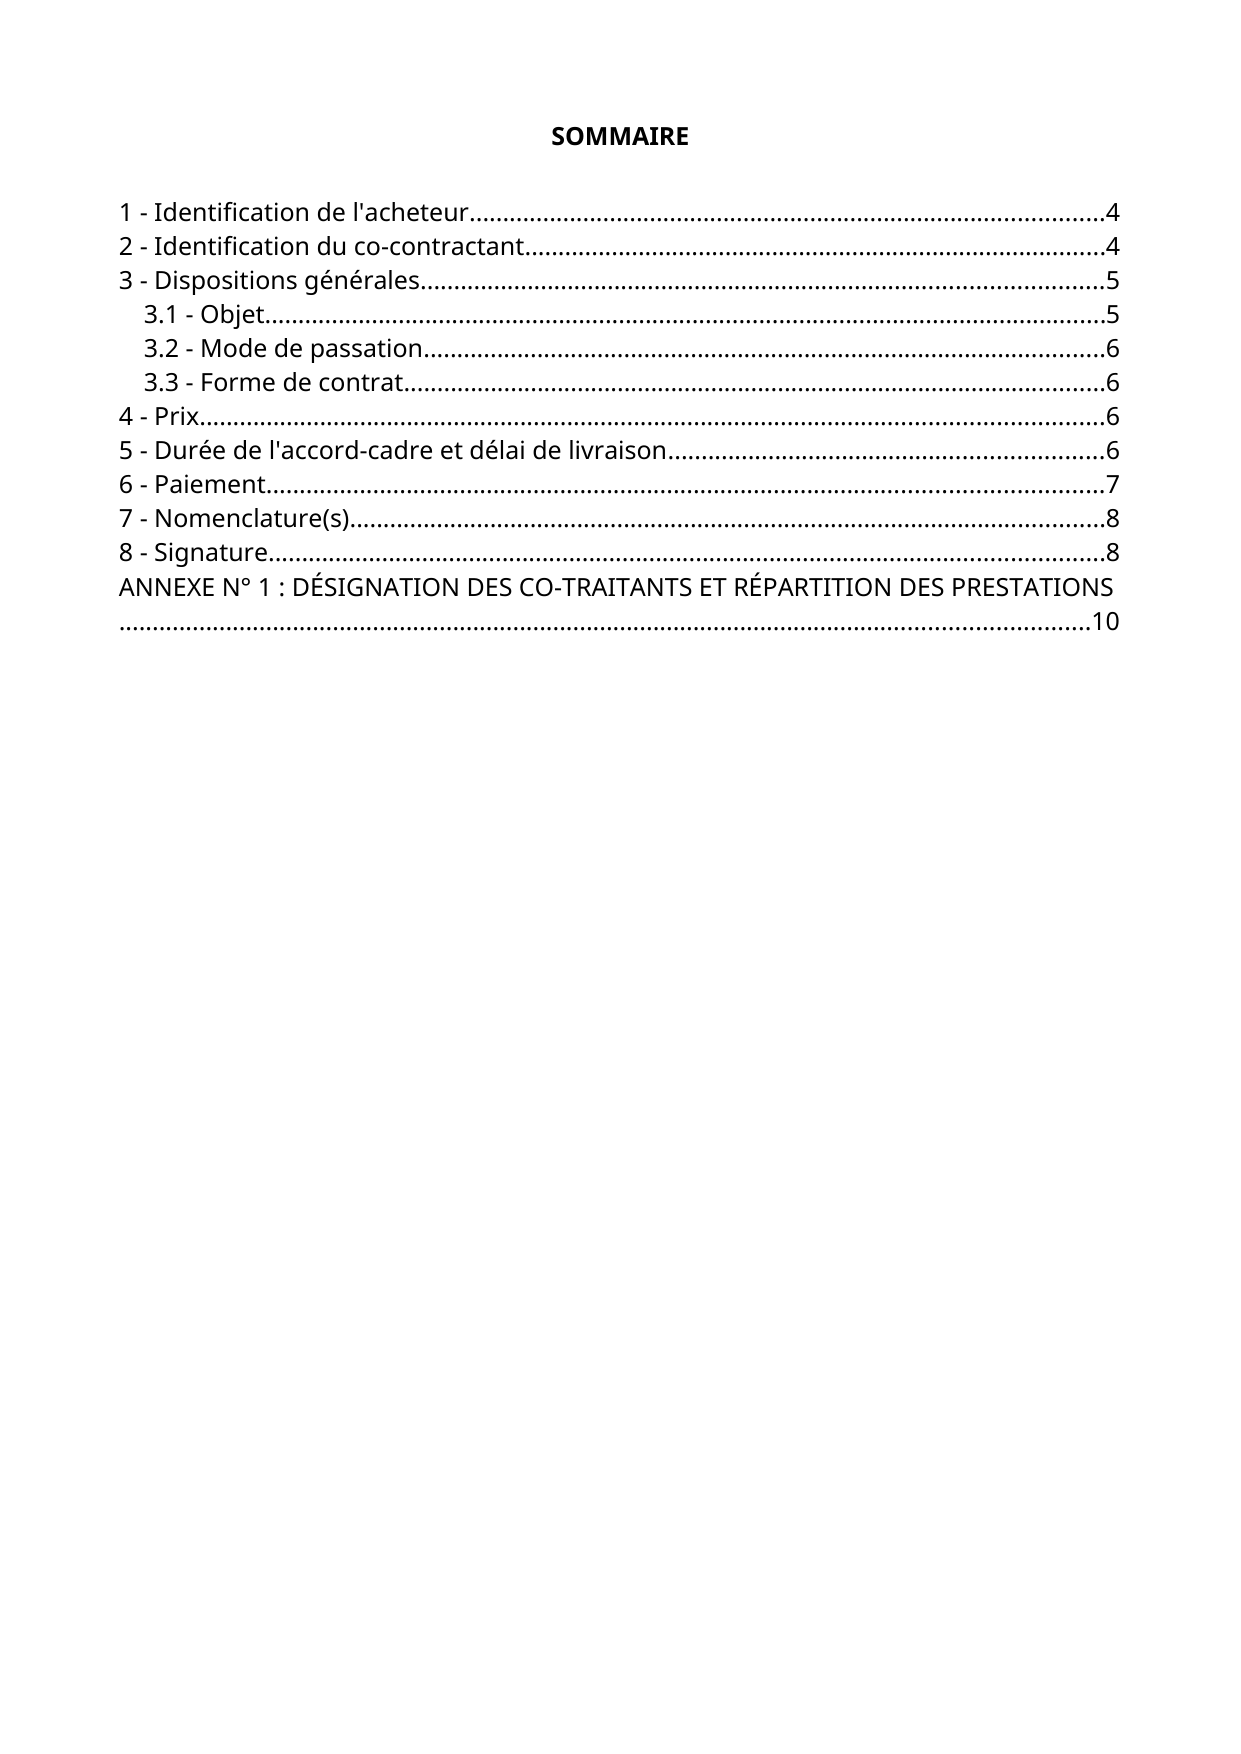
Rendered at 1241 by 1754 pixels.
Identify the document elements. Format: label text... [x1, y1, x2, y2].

text 3.3 - Forme de contrat 6 [144, 365, 1121, 399]
text 1 - Identification de l'acheteur 4 [119, 194, 1121, 228]
text 5 - Durée de l'accord-cadre et délai de livraison 6 [119, 433, 1121, 467]
text 6 - Paiement 7 [119, 467, 1121, 501]
text SOMMAIRE [119, 119, 1121, 153]
text 8 - Signature 8 [119, 535, 1121, 569]
text 7 - Nomenclature(s) 8 [119, 501, 1121, 535]
text 3.2 - Mode de passation 6 [144, 331, 1121, 365]
text ANNEXE N° 1 : DÉSIGNATION DES CO-TRAITANTS ET RÉPARTITION DES PRESTATIONS 10 [119, 569, 1121, 637]
text 3 - Dispositions générales 5 [119, 263, 1121, 297]
text 2 - Identification du co-contractant 4 [119, 228, 1121, 263]
text 3.1 - Objet 5 [144, 297, 1121, 331]
text 4 - Prix 6 [119, 399, 1121, 433]
